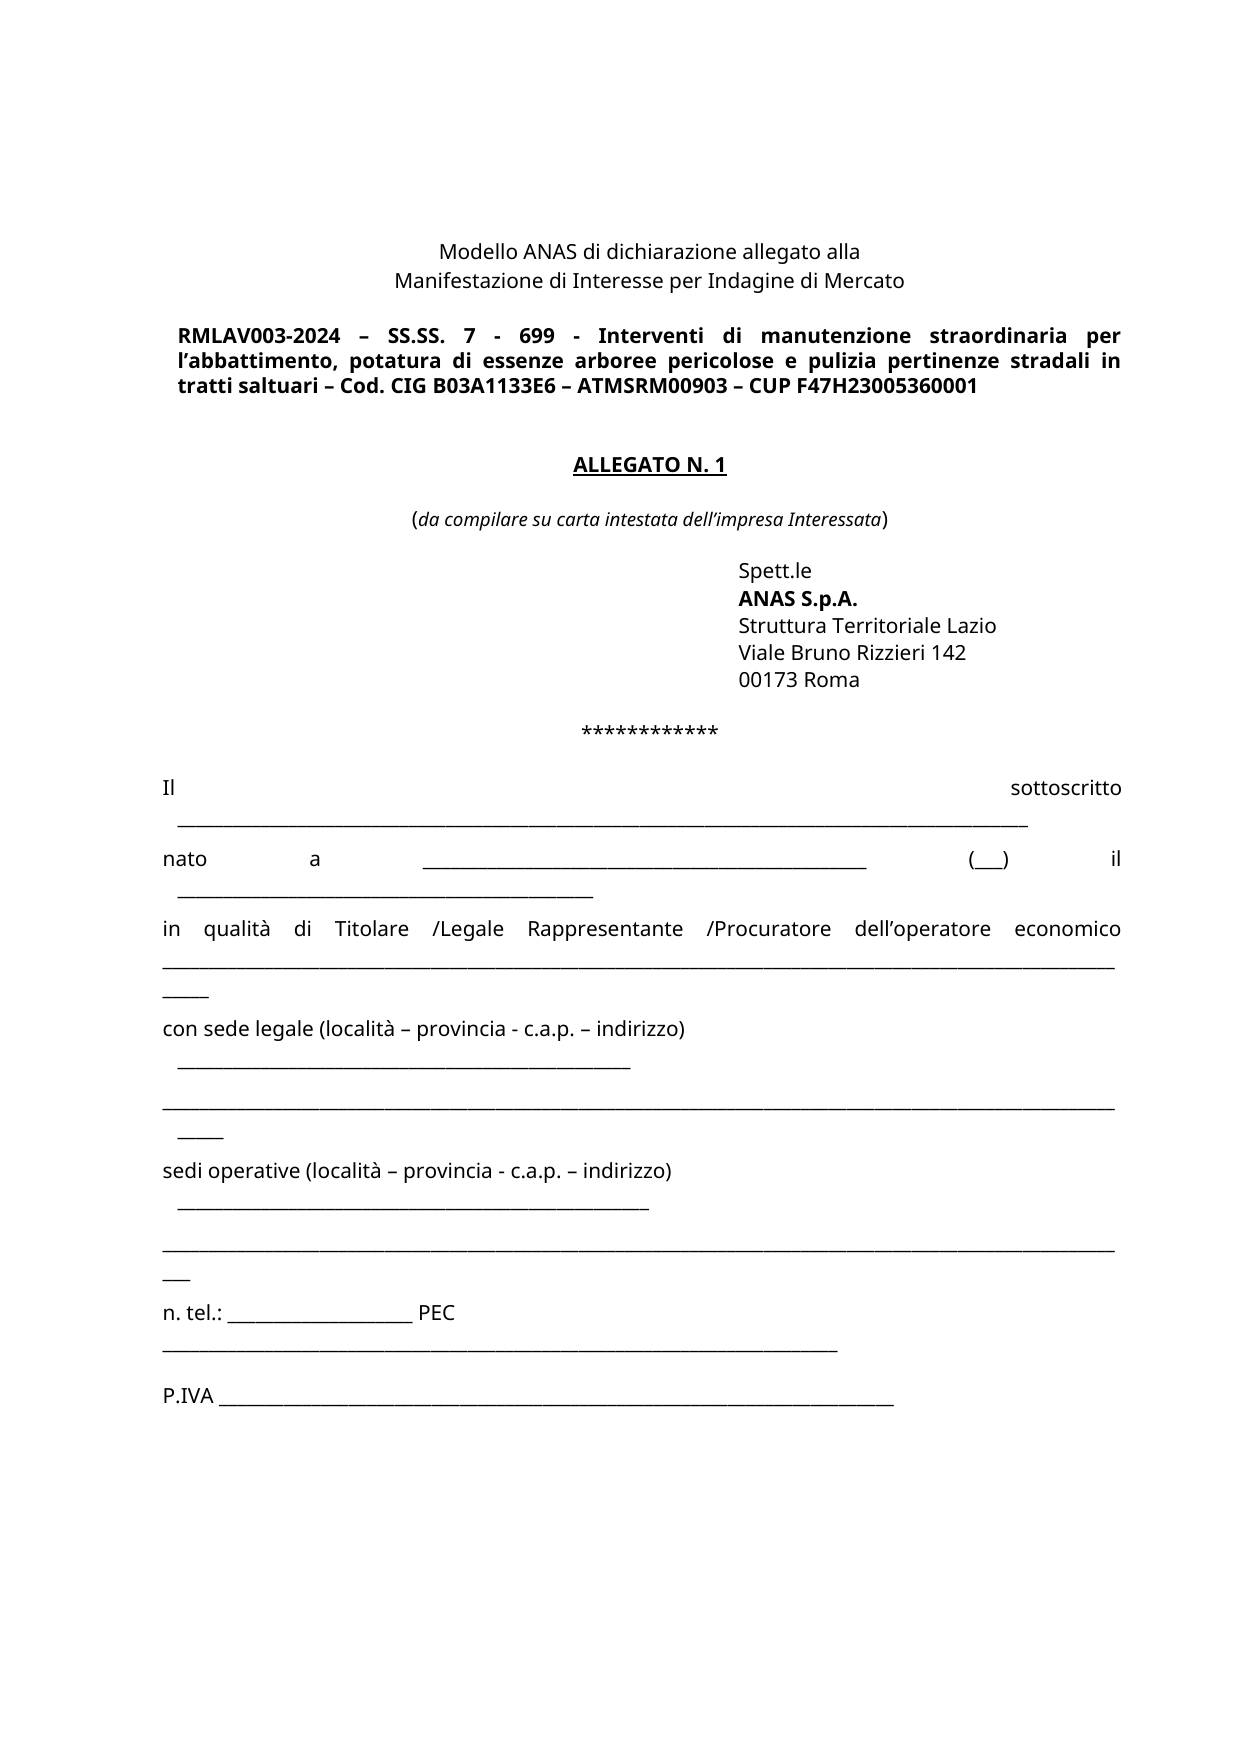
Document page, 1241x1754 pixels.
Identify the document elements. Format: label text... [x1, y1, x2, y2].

text ALLEGATO N. 1 [177, 449, 1122, 478]
text nato a ________________________________________________ (___) il _____________________________________________ [162, 843, 1122, 901]
text ____________________________________________________________________________________________________________ [162, 1084, 1122, 1143]
text Spett.le [177, 557, 1122, 584]
text Modello ANAS di dichiarazione allegato alla [177, 236, 1122, 266]
text 00173 Roma [177, 666, 1122, 693]
text __________________________________________________________________________________________________________ [162, 1226, 1122, 1284]
text P.IVA _________________________________________________________________________ [162, 1380, 1122, 1409]
text Struttura Territoriale Lazio [177, 611, 1122, 638]
text Il sottoscritto ____________________________________________________________________________________________ [162, 772, 1122, 830]
text ************ [177, 718, 1122, 747]
text ANAS S.p.A. [177, 584, 1122, 611]
text in qualità di Titolare /Legale Rappresentante /Procuratore dell’operatore economico ____________________________________________________________________________________________________________ [162, 913, 1122, 1001]
text (da compilare su carta intestata dell’impresa Interessata) [177, 503, 1122, 532]
text RMLAV003-2024 – SS.SS. 7 - 699 - Interventi di manutenzione straordinaria per l’abbattimento, potatura di essenze arboree pericolose e pulizia pertinenze stradali in tratti saltuari – Cod. CIG B03A1133E6 – ATMSRM00903 – CUP F47H23005360001 [177, 324, 1122, 399]
text Viale Bruno Rizzieri 142 [177, 638, 1122, 666]
text n. tel.: ____________________ PEC _________________________________________________________________________ [162, 1297, 1122, 1355]
text Manifestazione di Interesse per Indagine di Mercato [177, 266, 1122, 295]
text con sede legale (località – provincia - c.a.p. – indirizzo) _________________________________________________ [162, 1013, 1122, 1072]
text sedi operative (località – provincia - c.a.p. – indirizzo) ___________________________________________________ [162, 1155, 1122, 1213]
